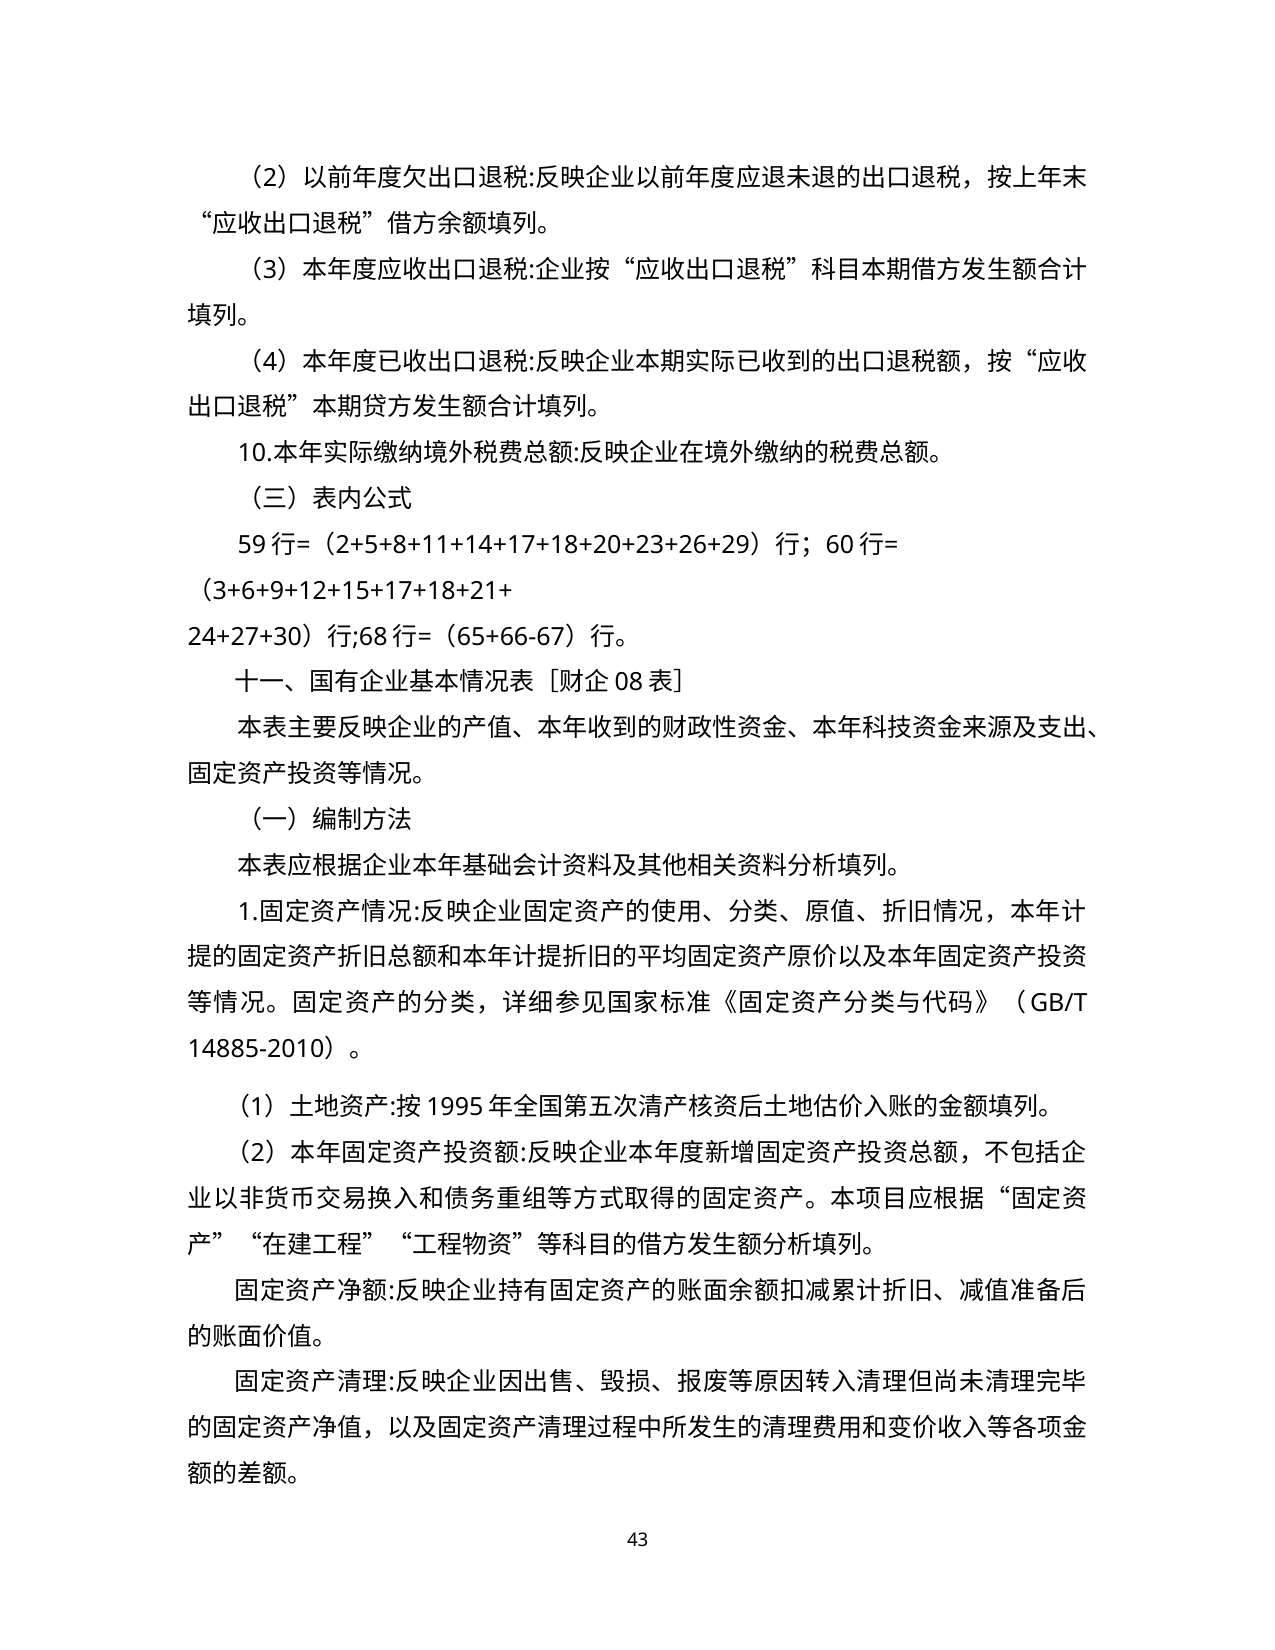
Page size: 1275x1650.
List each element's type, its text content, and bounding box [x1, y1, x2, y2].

text 固定资产净额:反映企业持有固定资产的账面余额扣减累计折旧、减值准备后的账面价值。 [187, 1262, 1087, 1354]
text （1）土地资产:按1995年全国第五次清产核资后土地估价入账的金额填列。 [187, 1079, 1087, 1125]
text 1.固定资产情况:反映企业固定资产的使用、分类、原值、折旧情况，本年计提的固定资产折旧总额和本年计提折旧的平均固定资产原价以及本年固定资产投资等情况。固定资产的分类，详细参见国家标准《固定资产分类与代码》（GB/T 14885-2010）。 [187, 883, 1087, 1067]
text （三）表内公式 [187, 471, 1087, 517]
text （4）本年度已收出口退税:反映企业本期实际已收到的出口退税额，按“应收出口退税”本期贷方发生额合计填列。 [187, 333, 1087, 425]
text （3）本年度应收出口退税:企业按“应收出口退税”科目本期借方发生额合计填列。 [187, 242, 1087, 333]
text 本表主要反映企业的产值、本年收到的财政性资金、本年科技资金来源及支出、固定资产投资等情况。 [187, 700, 1087, 792]
text 10.本年实际缴纳境外税费总额:反映企业在境外缴纳的税费总额。 [187, 425, 1087, 471]
text 十一、国有企业基本情况表［财企08表］ [187, 654, 1087, 700]
text 24+27+30）行;68行=（65+66-67）行。 [187, 608, 1087, 654]
text （一）编制方法 [187, 792, 1087, 837]
text （2）以前年度欠出口退税:反映企业以前年度应退未退的出口退税，按上年末“应收出口退税”借方余额填列。 [187, 150, 1087, 242]
text 本表应根据企业本年基础会计资料及其他相关资料分析填列。 [187, 837, 1087, 883]
text （2）本年固定资产投资额:反映企业本年度新增固定资产投资总额，不包括企业以非货币交易换入和债务重组等方式取得的固定资产。本项目应根据“固定资产”“在建工程”“工程物资”等科目的借方发生额分析填列。 [187, 1125, 1087, 1262]
text 固定资产清理:反映企业因出售、毁损、报废等原因转入清理但尚未清理完毕的固定资产净值，以及固定资产清理过程中所发生的清理费用和变价收入等各项金额的差额。 [187, 1354, 1087, 1492]
text 59行=（2+5+8+11+14+17+18+20+23+26+29）行；60行=（3+6+9+12+15+17+18+21+ [187, 517, 1087, 608]
